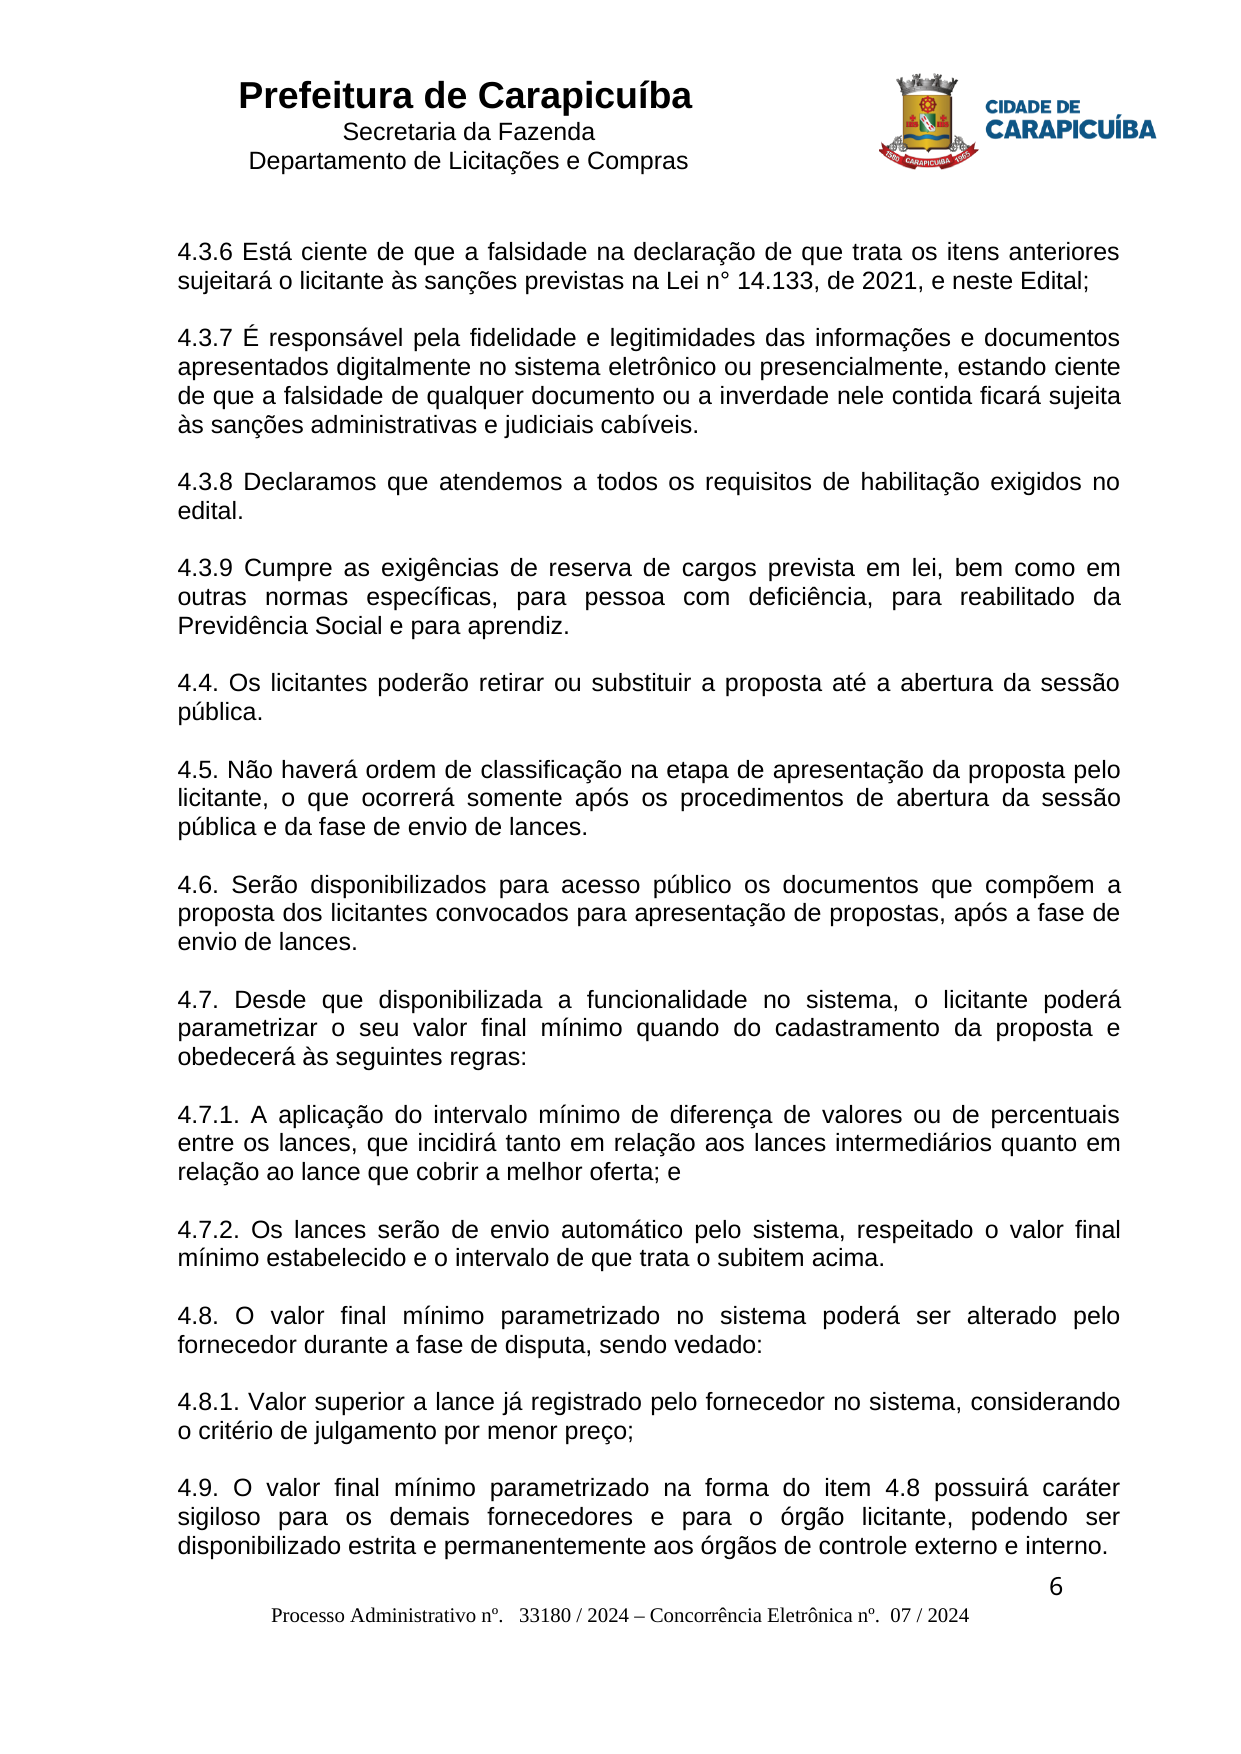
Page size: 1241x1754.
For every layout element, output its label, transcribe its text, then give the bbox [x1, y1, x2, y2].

text 4.8.1. Valor superior a lance já registrado pelo fornecedor no sistema, considerando o critério de julgamento por menor preço; [177, 1387, 1122, 1445]
text 4.3.7 É responsável pela fidelidade e legitimidades das informações e documentos apresentados digitalmente no sistema eletrônico ou presencialmente, estando ciente de que a falsidade de qualquer documento ou a inverdade nele contida ficará sujeita às sanções administrativas e judiciais cabíveis. [177, 323, 1122, 438]
text 4.4. Os licitantes poderão retirar ou substituir a proposta até a abertura da sessão pública. [177, 668, 1122, 726]
text 4.7.1. A aplicação do intervalo mínimo de diferença de valores ou de percentuais entre os lances, que incidirá tanto em relação aos lances intermediários quanto em relação ao lance que cobrir a melhor oferta; e [177, 1100, 1122, 1186]
text 4.3.6 Está ciente de que a falsidade na declaração de que trata os itens anteriores sujeitará o licitante às sanções previstas na Lei n° 14.133, de 2021, e neste Edital; [177, 237, 1122, 295]
text 4.3.9 Cumpre as exigências de reserva de cargos prevista em lei, bem como em outras normas específicas, para pessoa com deficiência, para reabilitado da Previdência Social e para aprendiz. [177, 553, 1122, 640]
text 4.7. Desde que disponibilizada a funcionalidade no sistema, o licitante poderá parametrizar o seu valor final mínimo quando do cadastramento da proposta e obedecerá às seguintes regras: [177, 985, 1122, 1071]
text 4.9. O valor final mínimo parametrizado na forma do item 4.8 possuirá caráter sigiloso para os demais fornecedores e para o órgão licitante, podendo ser disponibilizado estrita e permanentemente aos órgãos de controle externo e interno. [177, 1473, 1122, 1560]
text 4.8. O valor final mínimo parametrizado no sistema poderá ser alterado pelo fornecedor durante a fase de disputa, sendo vedado: [177, 1301, 1122, 1358]
text 4.5. Não haverá ordem de classificação na etapa de apresentação da proposta pelo licitante, o que ocorrerá somente após os procedimentos de abertura da sessão pública e da fase de envio de lances. [177, 755, 1122, 841]
text 4.3.8 Declaramos que atendemos a todos os requisitos de habilitação exigidos no edital. [177, 467, 1122, 525]
text 4.7.2. Os lances serão de envio automático pelo sistema, respeitado o valor final mínimo estabelecido e o intervalo de que trata o subitem acima. [177, 1215, 1122, 1272]
picture [877, 65, 1159, 172]
text 4.6. Serão disponibilizados para acesso público os documentos que compõem a proposta dos licitantes convocados para apresentação de propostas, após a fase de envio de lances. [177, 870, 1122, 956]
